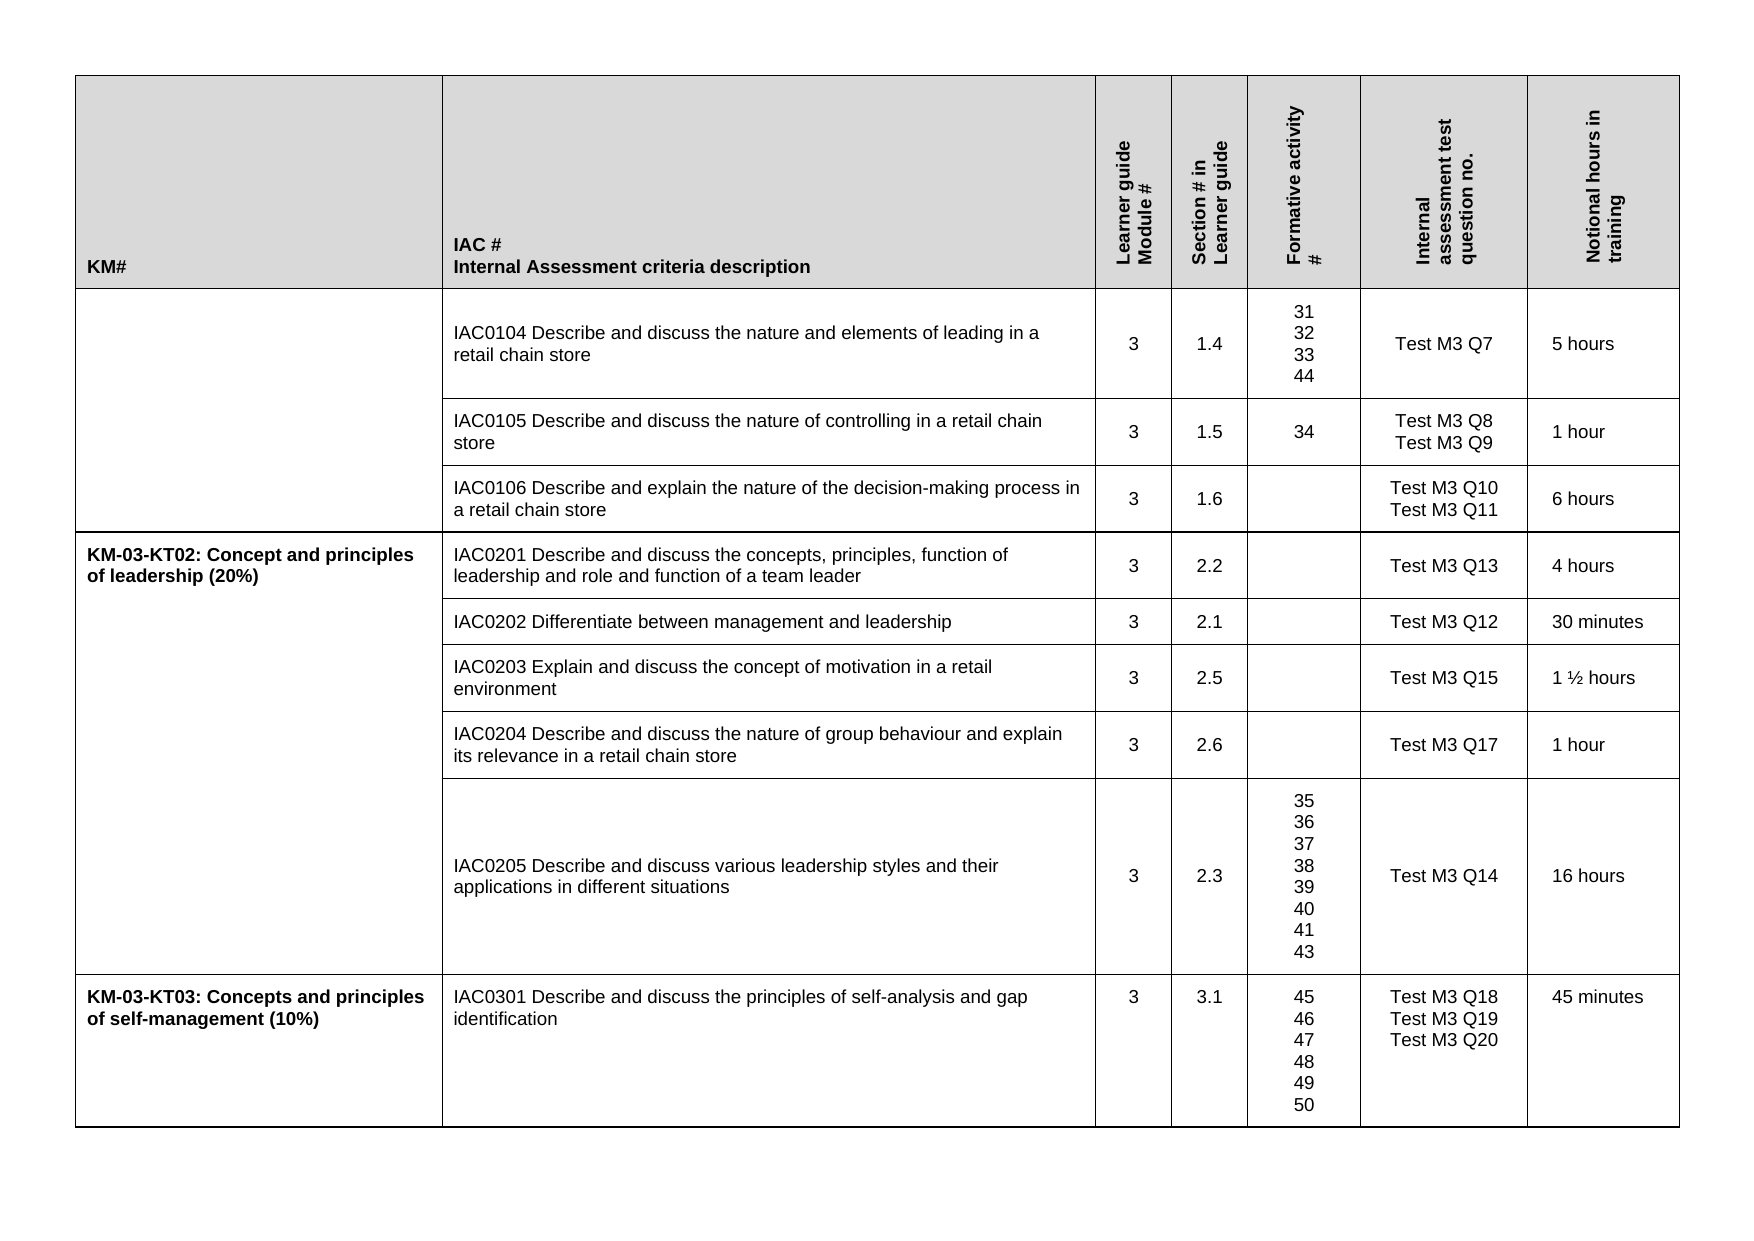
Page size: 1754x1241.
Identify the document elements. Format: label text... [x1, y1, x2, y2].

table_cell KM-03-KT02: Concept and principles of leadership (20%) [76, 533, 442, 973]
table_cell IAC0106 Describe and explain the nature of the decision-making process in a retail chain store [443, 466, 1095, 531]
table_cell 30 minutes [1528, 599, 1679, 644]
table_cell 6 hours [1528, 466, 1679, 531]
table_cell [1248, 712, 1360, 777]
table_cell Test M3 Q18 Test M3 Q19 Test M3 Q20 [1361, 975, 1527, 1126]
table_cell 2.2 [1172, 533, 1247, 598]
table_cell 1 hour [1528, 399, 1679, 465]
table_cell 2.3 [1172, 779, 1247, 973]
table_cell 3.1 [1172, 975, 1247, 1126]
table_cell 45 46 47 48 49 50 [1248, 975, 1360, 1126]
table_cell 1.4 [1172, 289, 1247, 398]
table_cell Test M3 Q15 [1361, 645, 1527, 711]
table_cell 45 minutes [1528, 975, 1679, 1126]
table_cell [1248, 466, 1360, 531]
table_cell Test M3 Q8 Test M3 Q9 [1361, 399, 1527, 465]
table_cell 16 hours [1528, 779, 1679, 973]
table_cell IAC0202 Differentiate between management and leadership [443, 599, 1095, 644]
table_cell 2.6 [1172, 712, 1247, 777]
table_cell 3 [1096, 975, 1171, 1126]
table_cell [1248, 599, 1360, 644]
table_cell IAC0205 Describe and discuss various leadership styles and their applications in different situations [443, 779, 1095, 973]
table_header Internal assessment test question no. [1361, 76, 1527, 288]
table_cell 1 ½ hours [1528, 645, 1679, 711]
table_cell 1 hour [1528, 712, 1679, 777]
table_cell 5 hours [1528, 289, 1679, 398]
table_cell IAC0301 Describe and discuss the principles of self-analysis and gap identification [443, 975, 1095, 1126]
table_header IAC # Internal Assessment criteria description [443, 76, 1095, 288]
table_cell [1248, 645, 1360, 711]
table_header Formative activity # [1248, 76, 1360, 288]
table_cell 31 32 33 44 [1248, 289, 1360, 398]
table_cell IAC0204 Describe and discuss the nature of group behaviour and explain its relevance in a retail chain store [443, 712, 1095, 777]
table_header Notional hours in training [1528, 76, 1679, 288]
table_cell IAC0104 Describe and discuss the nature and elements of leading in a retail chain store [443, 289, 1095, 398]
table_cell 1.6 [1172, 466, 1247, 531]
table_cell 2.1 [1172, 599, 1247, 644]
table_cell Test M3 Q14 [1361, 779, 1527, 973]
table_cell Test M3 Q7 [1361, 289, 1527, 398]
table_cell 35 36 37 38 39 40 41 43 [1248, 779, 1360, 973]
table_cell 3 [1096, 289, 1171, 398]
table_header KM# [76, 76, 442, 288]
table_cell IAC0201 Describe and discuss the concepts, principles, function of leadership and role and function of a team leader [443, 533, 1095, 598]
table_cell Test M3 Q10 Test M3 Q11 [1361, 466, 1527, 531]
table_cell IAC0105 Describe and discuss the nature of controlling in a retail chain store [443, 399, 1095, 465]
table_cell 3 [1096, 599, 1171, 644]
table_cell 3 [1096, 645, 1171, 711]
table_cell [1248, 533, 1360, 598]
table_cell KM-03-KT03: Concepts and principles of self-management (10%) [76, 975, 442, 1126]
table_cell Test M3 Q12 [1361, 599, 1527, 644]
table_cell 3 [1096, 779, 1171, 973]
table_cell 3 [1096, 466, 1171, 531]
table_cell Test M3 Q13 [1361, 533, 1527, 598]
table_cell Test M3 Q17 [1361, 712, 1527, 777]
table_header Section # in Learner guide [1172, 76, 1247, 288]
table_cell 34 [1248, 399, 1360, 465]
table_cell 4 hours [1528, 533, 1679, 598]
table_cell IAC0203 Explain and discuss the concept of motivation in a retail environment [443, 645, 1095, 711]
table_cell 3 [1096, 399, 1171, 465]
table_cell 3 [1096, 533, 1171, 598]
table_header Learner guide Module # [1096, 76, 1171, 288]
table_cell 3 [1096, 712, 1171, 777]
table_cell 1.5 [1172, 399, 1247, 465]
table_cell 2.5 [1172, 645, 1247, 711]
